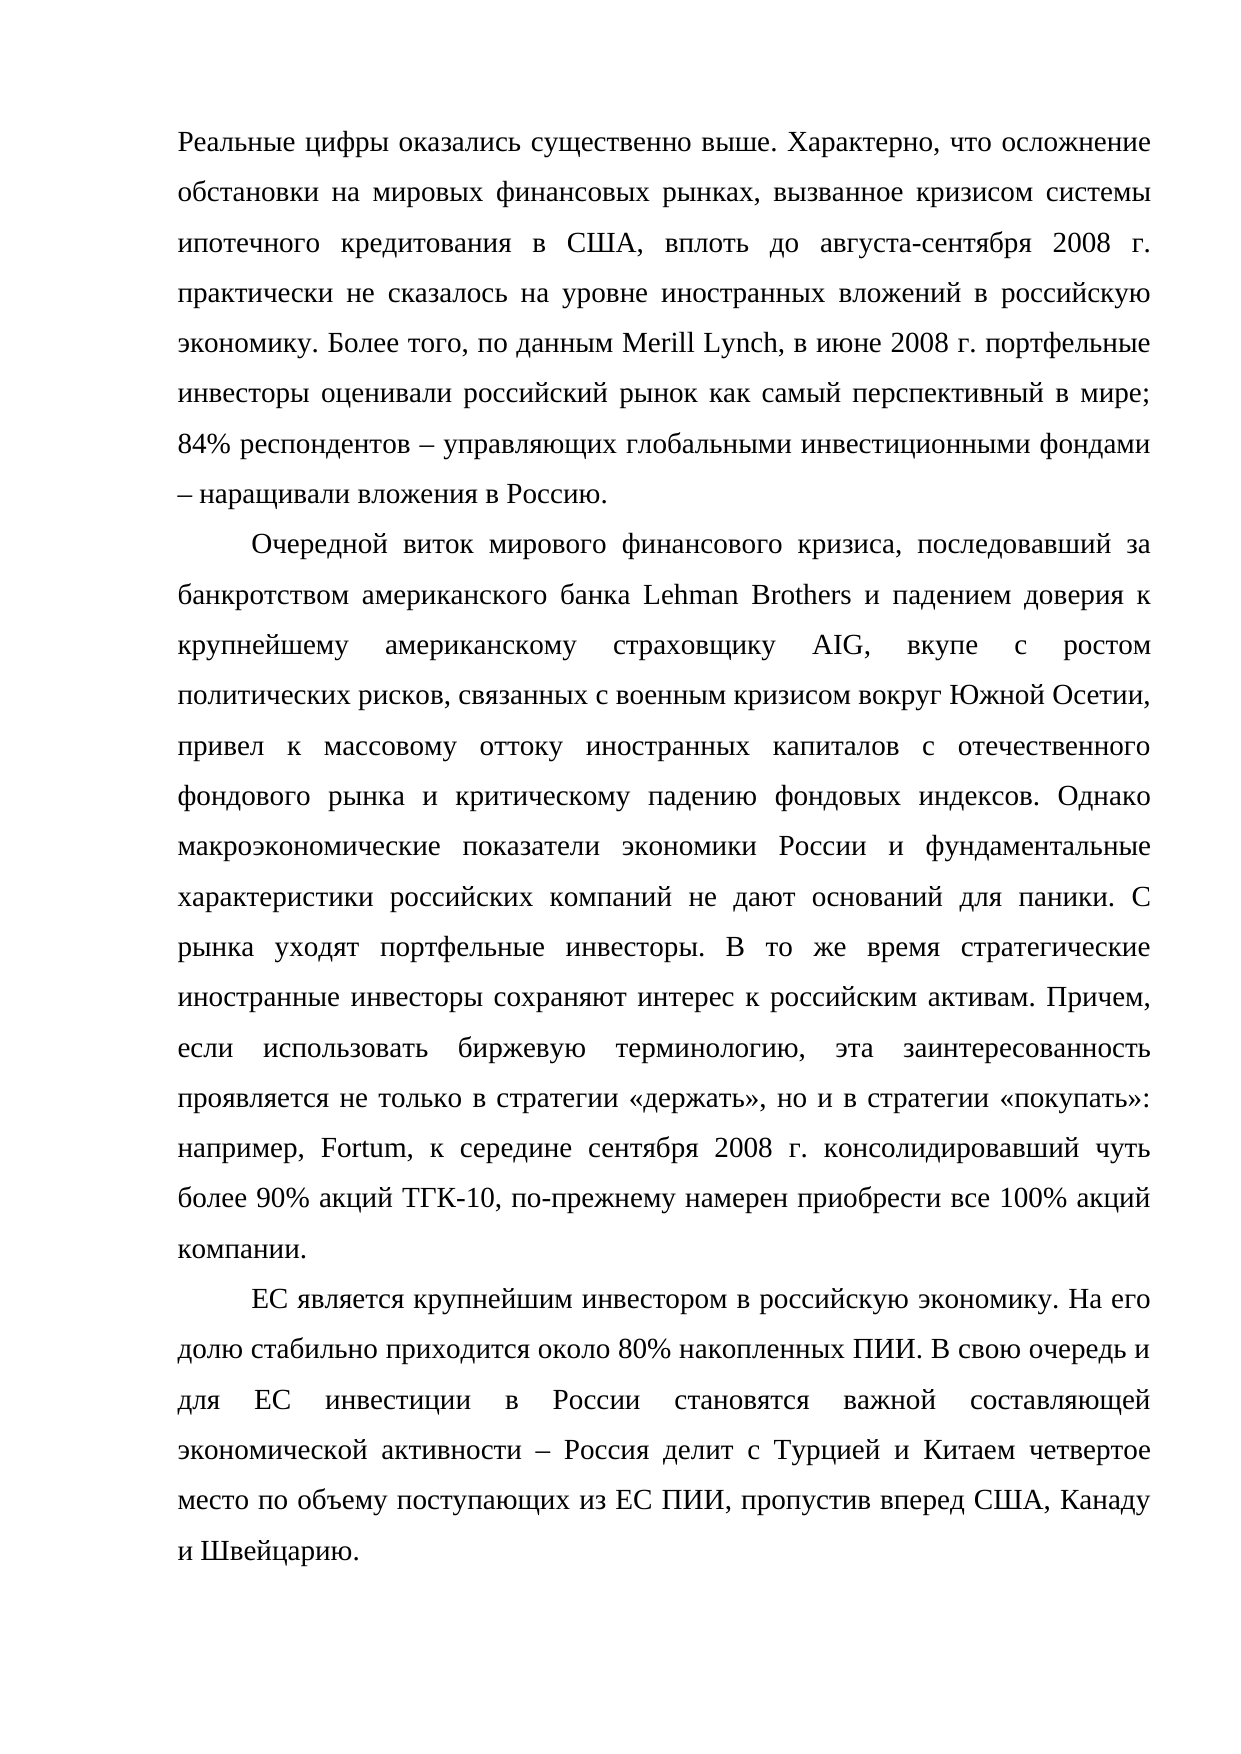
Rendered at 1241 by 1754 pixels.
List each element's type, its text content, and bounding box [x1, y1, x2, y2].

text Очередной виток мирового финансового кризиса, последовавший за банкротством американского банка Lehman Brothers и падением доверия к крупнейшему американскому страховщику AIG, вкупе с ростом политических рисков, связанных с военным кризисом вокруг Южной Осетии, привел к массовому оттоку иностранных капиталов с отечественного фондового рынка и критическому падению фондовых индексов. Однако макроэкономические показатели экономики России и фундаментальные характеристики российских компаний не дают оснований для паники. С рынка уходят портфельные инвесторы. В то же время стратегические иностранные инвесторы сохраняют интерес к российским активам. Причем, если использовать биржевую терминологию, эта заинтересованность проявляется не только в стратегии «держать», но и в стратегии «покупать»: например, Fortum, к середине сентября . консолидировавший чуть более 90% акций ТГК-10, по-прежнему намерен приобрести все 100% акций компании. [177, 527, 1152, 1264]
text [177, 124, 1152, 510]
text ЕС является крупнейшим инвестором в российскую экономику. На его долю стабильно приходится около 80% накопленных ПИИ. В свою очередь и для ЕС инвестиции в России становятся важной составляющей экономической активности – Россия делит с Турцией и Китаем четвертое место по объему поступающих из ЕС ПИИ, пропустив вперед США, Канаду и Швейцарию. [177, 1281, 1152, 1566]
